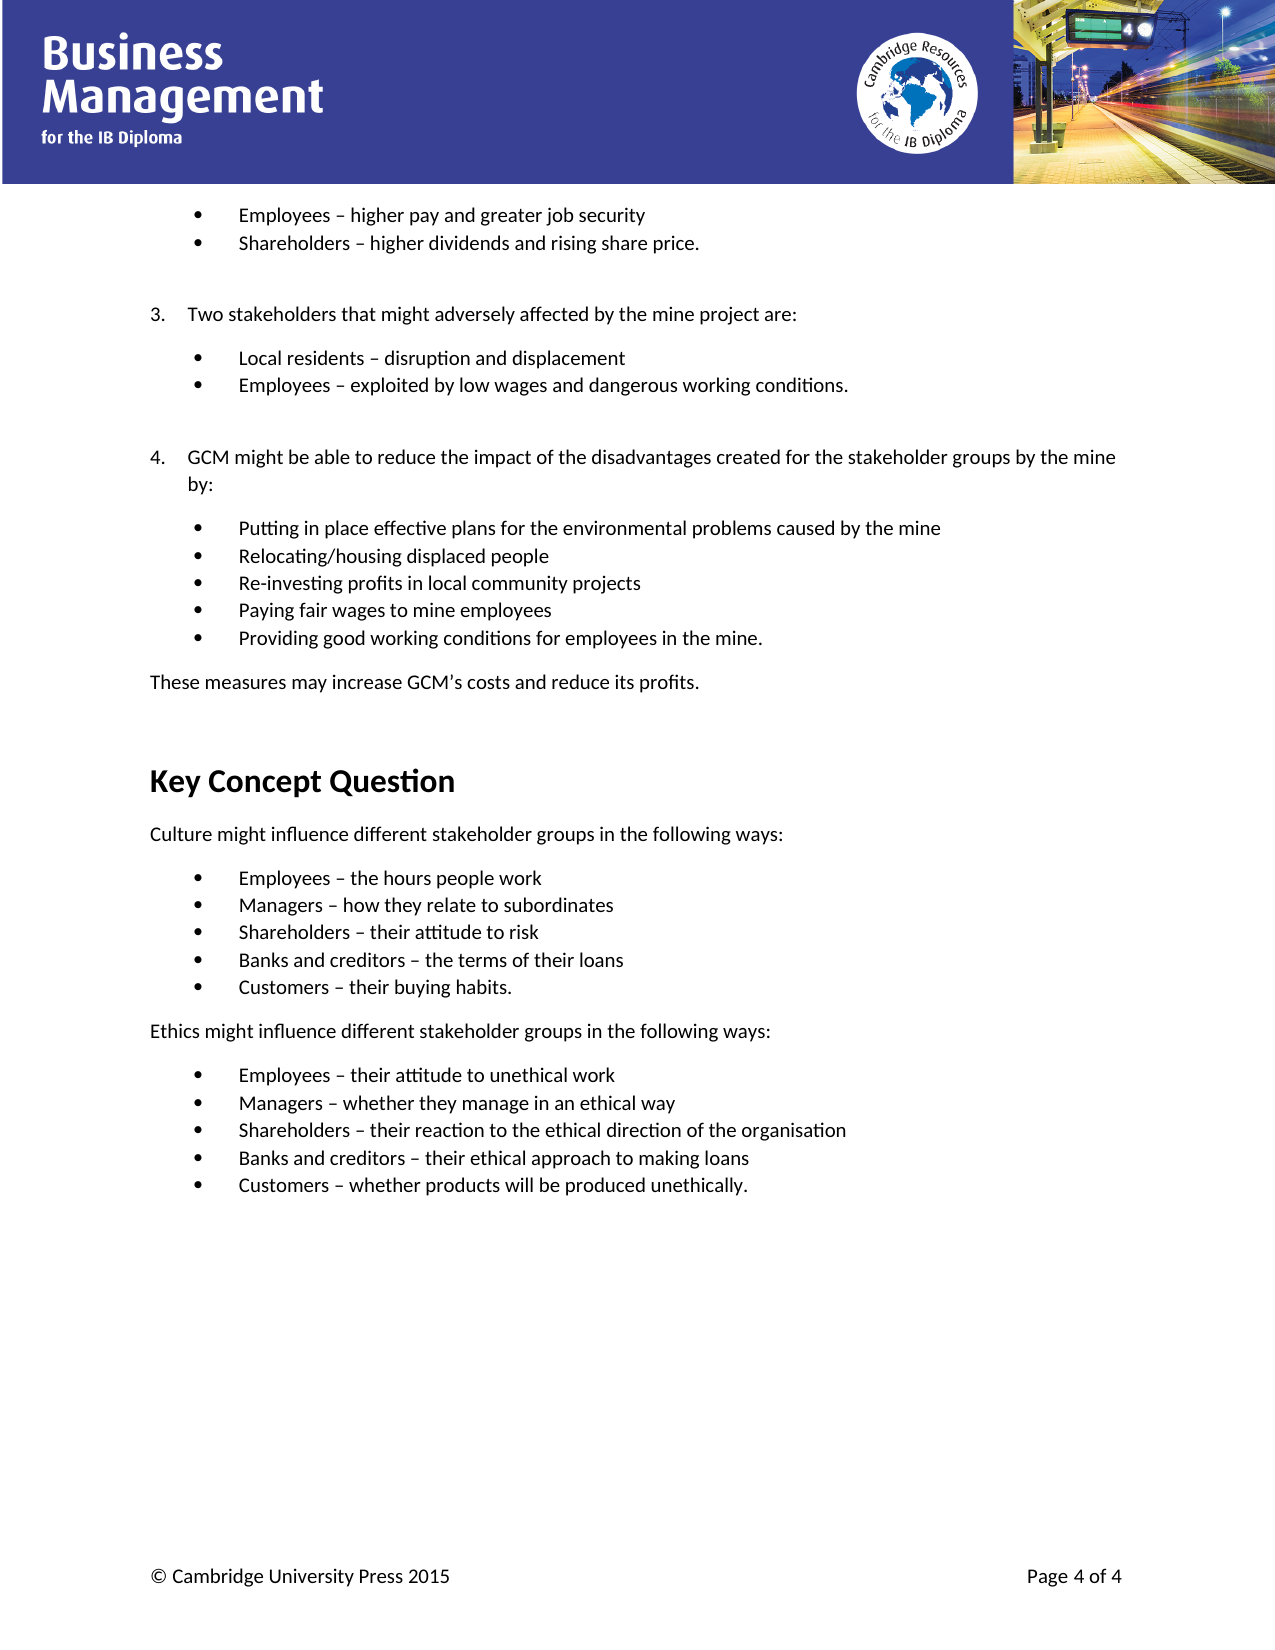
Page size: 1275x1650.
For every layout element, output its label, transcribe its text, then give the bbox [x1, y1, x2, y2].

list Providing good working conditions for employees in the mine. [194, 625, 1125, 651]
list Customers – whether products will be produced unethically. [194, 1172, 1125, 1197]
list GCM might be able to reduce the impact of the disadvantages created for the stakeholder groups by the mine by: [150, 444, 1125, 497]
list Employees – exploited by low wages and dangerous working conditions. [194, 373, 1125, 398]
text Ethics might influence different stakeholder groups in the following ways: [150, 1018, 1125, 1044]
list Re-investing profits in local community projects [194, 570, 1125, 596]
list Local residents – disruption and displacement [194, 345, 1125, 371]
list Relocating/housing displaced people [194, 543, 1125, 568]
list Employees – the hours people work [194, 865, 1125, 890]
list Managers – how they relate to subordinates [194, 892, 1125, 918]
text These measures may increase GCM’s costs and reduce its profits. [150, 669, 1125, 694]
text Key Concept Question [150, 760, 1125, 801]
list Shareholders – their attitude to risk [194, 919, 1125, 945]
list Two stakeholders that might adversely affected by the mine project are: [150, 301, 1125, 327]
list Banks and creditors – the terms of their loans [194, 947, 1125, 972]
list Putting in place effective plans for the environmental problems caused by the mine [194, 516, 1125, 541]
picture [2, 0, 1275, 184]
list Banks and creditors – their ethical approach to making loans [194, 1145, 1125, 1170]
list Managers – whether they manage in an ethical way [194, 1090, 1125, 1115]
text Culture might influence different stakeholder groups in the following ways: [150, 821, 1125, 846]
list Shareholders – higher dividends and rising share price. [194, 230, 1125, 255]
list Employees – higher pay and greater job security [194, 202, 1125, 228]
list Paying fair wages to mine employees [194, 598, 1125, 623]
list Shareholders – their reaction to the ethical direction of the organisation [194, 1117, 1125, 1143]
list Employees – their attitude to unethical work [194, 1062, 1125, 1088]
list Customers – their buying habits. [194, 974, 1125, 1000]
